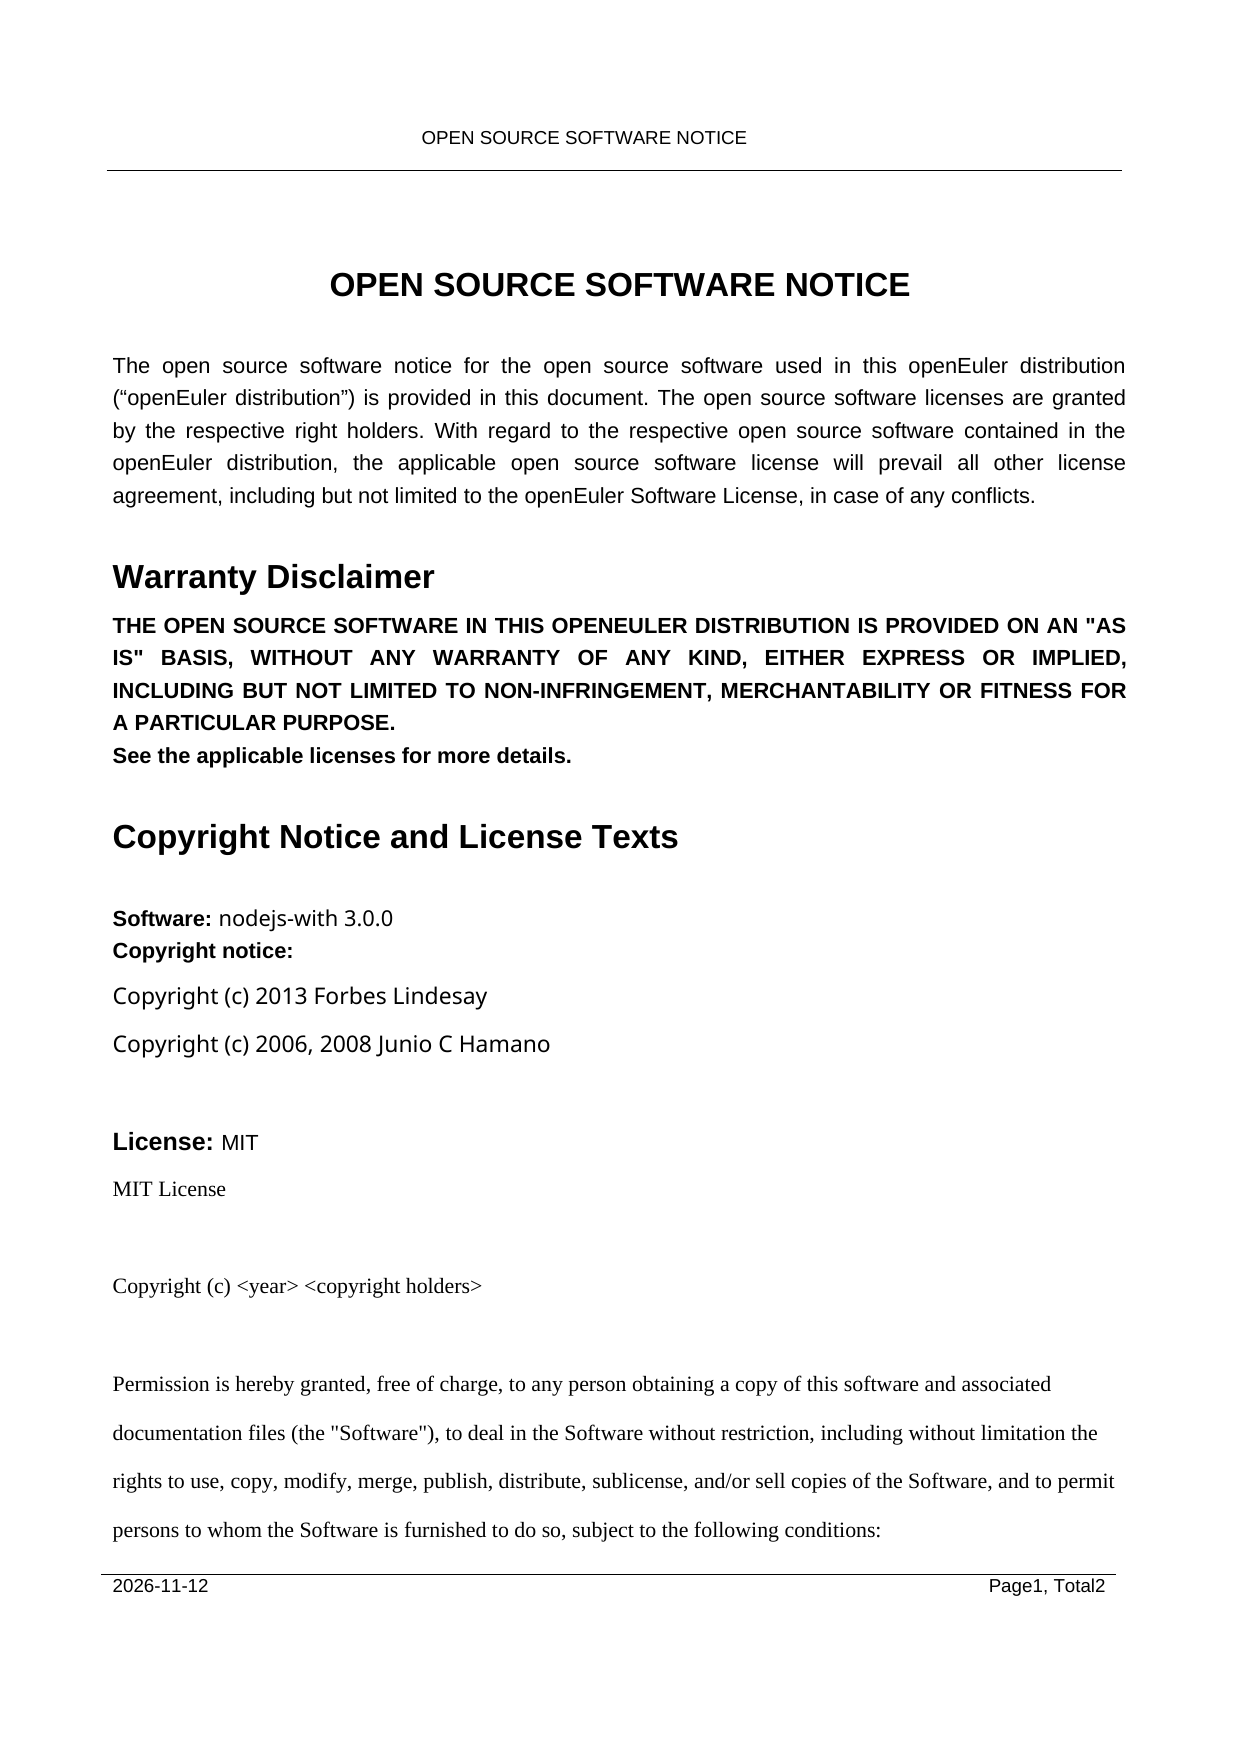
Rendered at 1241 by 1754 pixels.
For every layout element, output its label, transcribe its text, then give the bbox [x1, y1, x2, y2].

text Warranty Disclaimer [112, 544, 1128, 609]
text THE OPEN SOURCE SOFTWARE IN THIS OPENEULER DISTRIBUTION IS PROVIDED ON AN "AS IS" BASIS, WITHOUT ANY WARRANTY OF ANY KIND, EITHER EXPRESS OR IMPLIED, INCLUDING BUT NOT LIMITED TO NON-INFRINGEMENT, MERCHANTABILITY OR FITNESS FOR A PARTICULAR PURPOSE. See the applicable licenses for more details. [112, 609, 1128, 771]
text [112, 1172, 1128, 1546]
text Copyright Notice and License Texts [112, 804, 1128, 869]
text OPEN SOURCE SOFTWARE NOTICE [112, 251, 1128, 316]
text License: MIT [112, 1125, 1128, 1158]
text The open source software notice for the open source software used in this openEuler distribution (“openEuler distribution”) is provided in this document. The open source software licenses are granted by the respective right holders. With regard to the respective open source software contained in the openEuler distribution, the applicable open source software license will prevail all other license agreement, including but not limited to the openEuler Software License, in case of any conflicts. [112, 349, 1128, 511]
text Copyright (c) 2013 Forbes Lindesay Copyright (c) 2006, 2008 Junio C Hamano [112, 979, 1128, 1109]
text Copyright notice: [112, 934, 1128, 966]
text Software: nodejs-with 3.0.0 [112, 901, 1128, 934]
